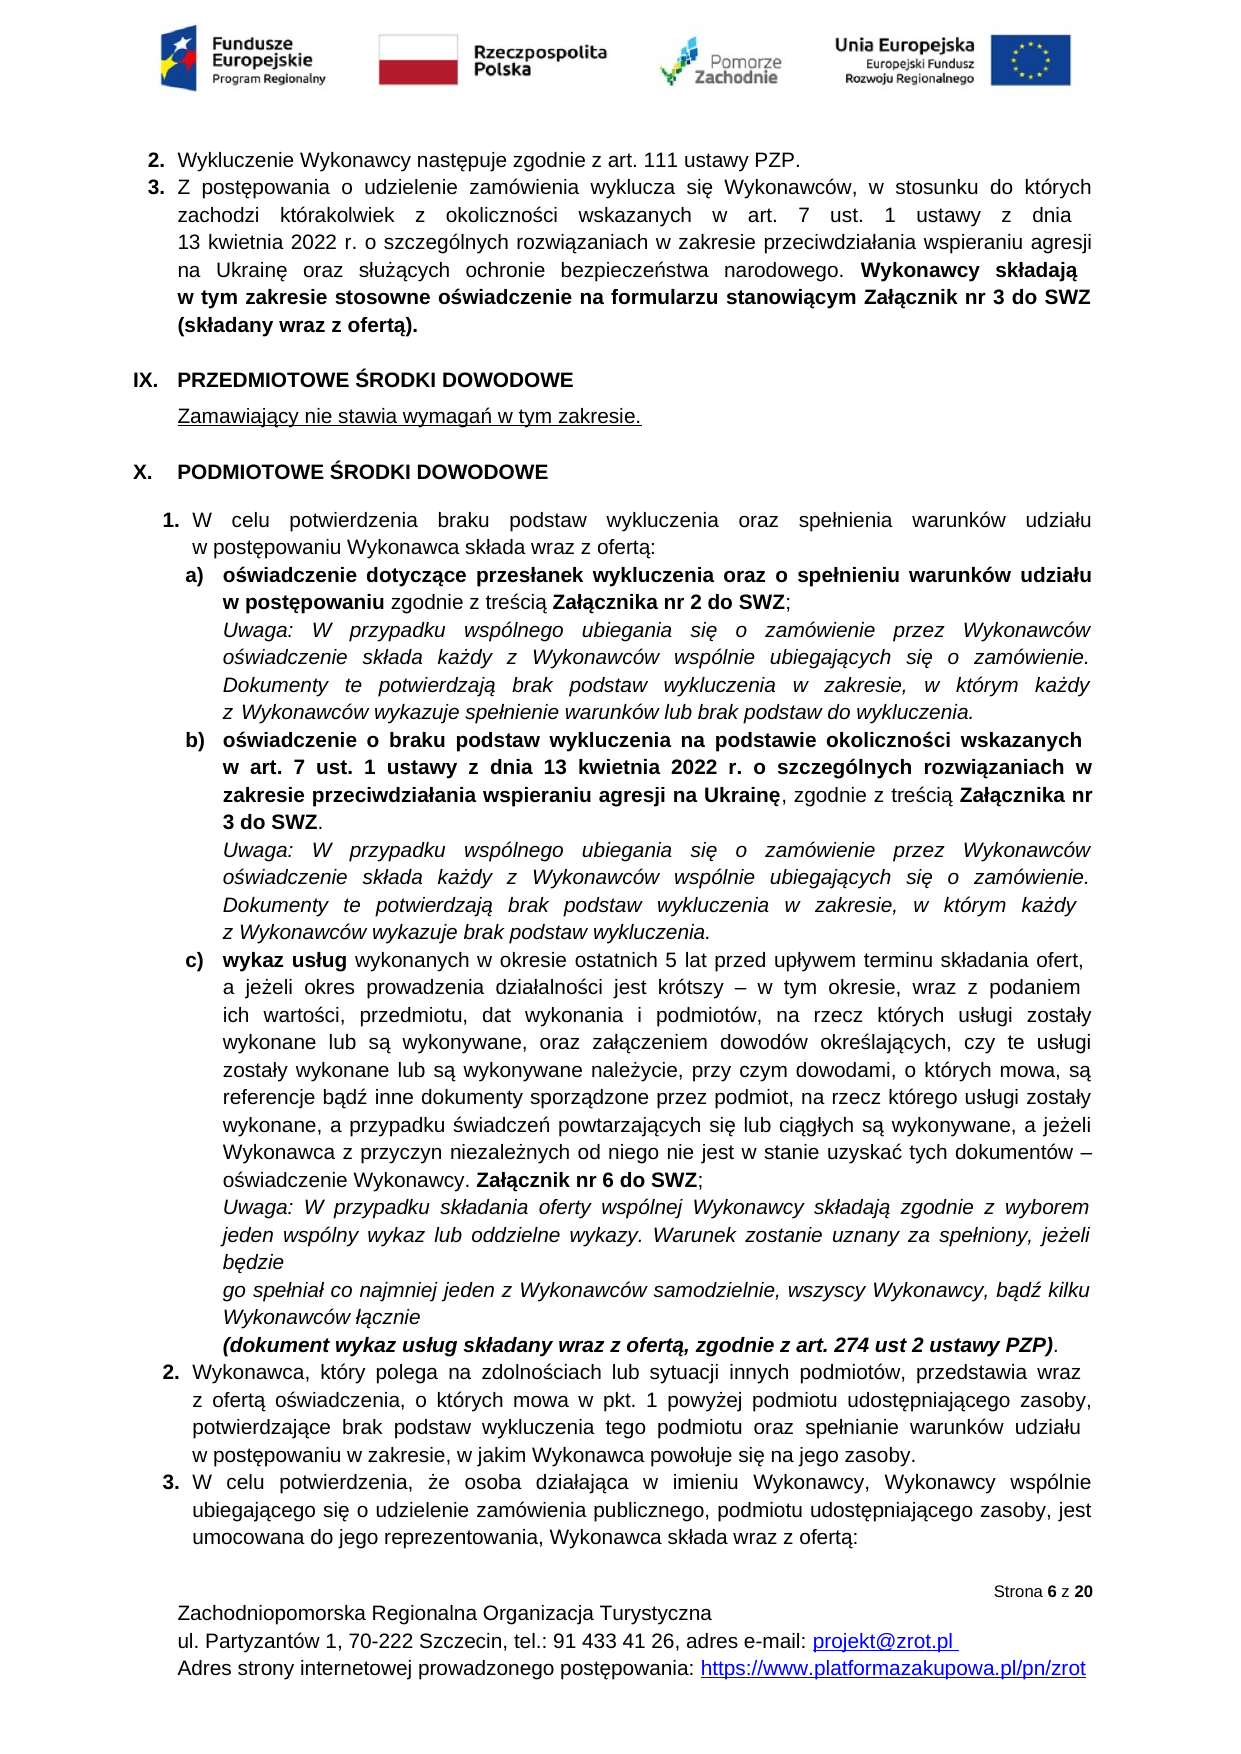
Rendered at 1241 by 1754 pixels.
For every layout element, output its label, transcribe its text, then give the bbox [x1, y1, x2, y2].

list (dokument wykaz usług składany wraz z ofertą, zgodnie z art. 274 ust 2 ustawy PZP). [223, 1333, 1093, 1357]
list Zamawiający nie stawia wymagań w tym zakresie. [177, 404, 1093, 428]
list PODMIOTOWE ŚRODKI DOWODOWE [133, 460, 1093, 484]
list Z postępowania o udzielenie zamówienia wyklucza się Wykonawców, w stosunku do których zachodzi którakolwiek z okoliczności wskazanych w art. 7 ust. 1 ustawy z dnia 13 kwietnia 2022 r. o szczególnych rozwiązaniach w zakresie przeciwdziałania wspieraniu agresji na Ukrainę oraz służących ochronie bezpieczeństwa narodowego. Wykonawcy składają w tym zakresie stosowne oświadczenie na formularzu stanowiącym Załącznik nr 3 do SWZ (składany wraz z ofertą). [148, 175, 1093, 337]
list oświadczenie dotyczące przesłanek wykluczenia oraz o spełnieniu warunków udziału w postępowaniu zgodnie z treścią Załącznika nr 2 do SWZ; [185, 563, 1093, 614]
list Uwaga: W przypadku wspólnego ubiegania się o zamówienie przez Wykonawców oświadczenie składa każdy z Wykonawców wspólnie ubiegających się o zamówienie. Dokumenty te potwierdzają brak podstaw wykluczenia w zakresie, w którym każdy z Wykonawców wykazuje brak podstaw wykluczenia. [223, 838, 1093, 944]
list oświadczenie o braku podstaw wykluczenia na podstawie okoliczności wskazanych w art. 7 ust. 1 ustawy z dnia 13 kwietnia 2022 r. o szczególnych rozwiązaniach w zakresie przeciwdziałania wspieraniu agresji na Ukrainę, zgodnie z treścią Załącznika nr 3 do SWZ. [185, 728, 1093, 834]
list Uwaga: W przypadku składania oferty wspólnej Wykonawcy składają zgodnie z wyborem jeden wspólny wykaz lub oddzielne wykazy. Warunek zostanie uznany za spełniony, jeżeli będzie go spełniał co najmniej jeden z Wykonawców samodzielnie, wszyscy Wykonawcy, bądź kilku Wykonawców łącznie [223, 1195, 1093, 1329]
list Wykluczenie Wykonawcy następuje zgodnie z art. 111 ustawy PZP. [148, 148, 1093, 172]
list W celu potwierdzenia, że osoba działająca w imieniu Wykonawcy, Wykonawcy wspólnie ubiegającego się o udzielenie zamówienia publicznego, podmiotu udostępniającego zasoby, jest umocowana do jego reprezentowania, Wykonawca składa wraz z ofertą: [162, 1470, 1093, 1549]
list Wykonawca, który polega na zdolnościach lub sytuacji innych podmiotów, przedstawia wraz z ofertą oświadczenia, o których mowa w pkt. 1 powyżej podmiotu udostępniającego zasoby, potwierdzające brak podstaw wykluczenia tego podmiotu oraz spełnianie warunków udziału w postępowaniu w zakresie, w jakim Wykonawca powołuje się na jego zasoby. [162, 1360, 1093, 1467]
picture [137, 3, 1077, 107]
list W celu potwierdzenia braku podstaw wykluczenia oraz spełnienia warunków udziału w postępowaniu Wykonawca składa wraz z ofertą: [162, 508, 1093, 559]
list PRZEDMIOTOWE ŚRODKI DOWODOWE [133, 368, 1093, 392]
list Uwaga: W przypadku wspólnego ubiegania się o zamówienie przez Wykonawców oświadczenie składa każdy z Wykonawców wspólnie ubiegających się o zamówienie. Dokumenty te potwierdzają brak podstaw wykluczenia w zakresie, w którym każdy z Wykonawców wykazuje spełnienie warunków lub brak podstaw do wykluczenia. [223, 618, 1093, 724]
list wykaz usług wykonanych w okresie ostatnich 5 lat przed upływem terminu składania ofert, a jeżeli okres prowadzenia działalności jest krótszy – w tym okresie, wraz z podaniem ich wartości, przedmiotu, dat wykonania i podmiotów, na rzecz których usługi zostały wykonane lub są wykonywane, oraz załączeniem dowodów określających, czy te usługi zostały wykonane lub są wykonywane należycie, przy czym dowodami, o których mowa, są referencje bądź inne dokumenty sporządzone przez podmiot, na rzecz którego usługi zostały wykonane, a przypadku świadczeń powtarzających się lub ciągłych są wykonywane, a jeżeli Wykonawca z przyczyn niezależnych od niego nie jest w stanie uzyskać tych dokumentów – oświadczenie Wykonawcy. Załącznik nr 6 do SWZ; [185, 948, 1093, 1192]
